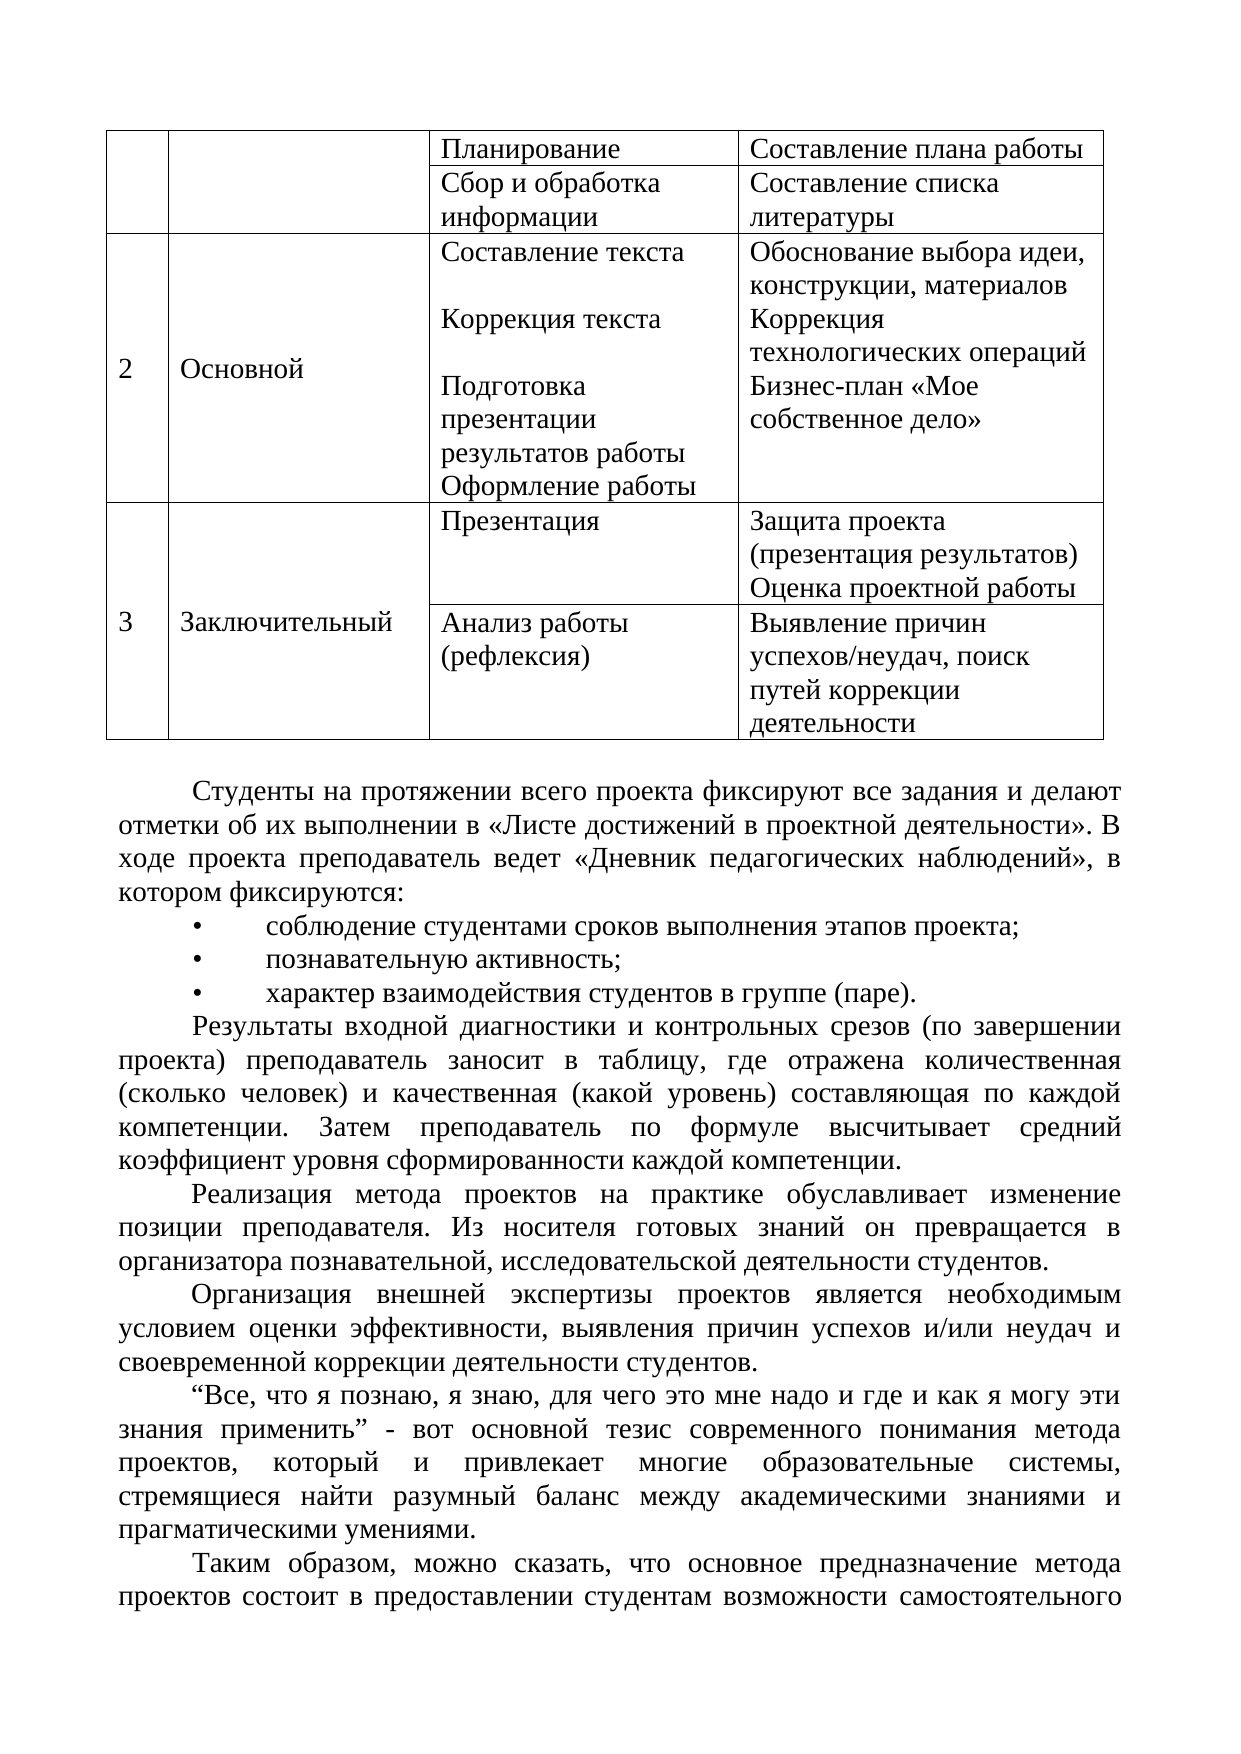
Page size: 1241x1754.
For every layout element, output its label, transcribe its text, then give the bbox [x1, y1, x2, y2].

table_cell Составление плана работы [739, 131, 1103, 164]
table_cell Составление текста Коррекция текста Подготовка презентации результатов работы Оформление работы [430, 234, 738, 502]
text Результаты входной диагностики и контрольных срезов (по завершении проекта) преподаватель заносит в таблицу, где отражена количественная (сколько человек) и качественная (какой уровень) составляющая по каждой компетенции. Затем преподаватель по формуле высчитывает средний коэффициент уровня сформированности каждой компетенции. [118, 1008, 1122, 1176]
table_cell Обоснование выбора идеи, конструкции, материалов Коррекция технологических операций Бизнес-план «Мое собственное дело» [739, 234, 1103, 502]
text Реализация метода проектов на практике обуславливает изменение позиции преподавателя. Из носителя готовых знаний он превращается в организатора познавательной, исследовательской деятельности студентов. [118, 1176, 1122, 1277]
table_cell Презентация [430, 503, 738, 604]
text “Все, что я познаю, я знаю, для чего это мне надо и где и как я могу эти знания применить” - вот основной тезис современного понимания метода проектов, который и привлекает многие образовательные системы, стремящиеся найти разумный баланс между академическими знаниями и прагматическими умениями. [118, 1377, 1122, 1545]
table_cell Заключительный [169, 503, 429, 739]
table_cell Защита проекта (презентация результатов) Оценка проектной работы [739, 503, 1103, 604]
table_cell Анализ работы (рефлексия) [430, 605, 738, 739]
table_cell 3 [107, 503, 168, 739]
text • познавательную активность; [118, 941, 1122, 975]
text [118, 1545, 1122, 1612]
table_cell Составление списка литературы [739, 166, 1103, 233]
table_cell Планирование [430, 131, 738, 164]
text Организация внешней экспертизы проектов является необходимым условием оценки эффективности, выявления причин успехов и/или неудач и своевременной коррекции деятельности студентов. [118, 1277, 1122, 1377]
table_cell Основной [169, 234, 429, 502]
table_cell Выявление причин успехов/неудач, поиск путей коррекции деятельности [739, 605, 1103, 739]
text • характер взаимодействия студентов в группе (паре). [118, 975, 1122, 1008]
table_cell 2 [107, 234, 168, 502]
table_cell Сбор и обработка информации [430, 166, 738, 233]
text • соблюдение студентами сроков выполнения этапов проекта; [118, 908, 1122, 941]
text Студенты на протяжении всего проекта фиксируют все задания и делают отметки об их выполнении в «Листе достижений в проектной деятельности». В ходе проекта преподаватель ведет «Дневник педагогических наблюдений», в котором фиксируются: [118, 773, 1122, 908]
